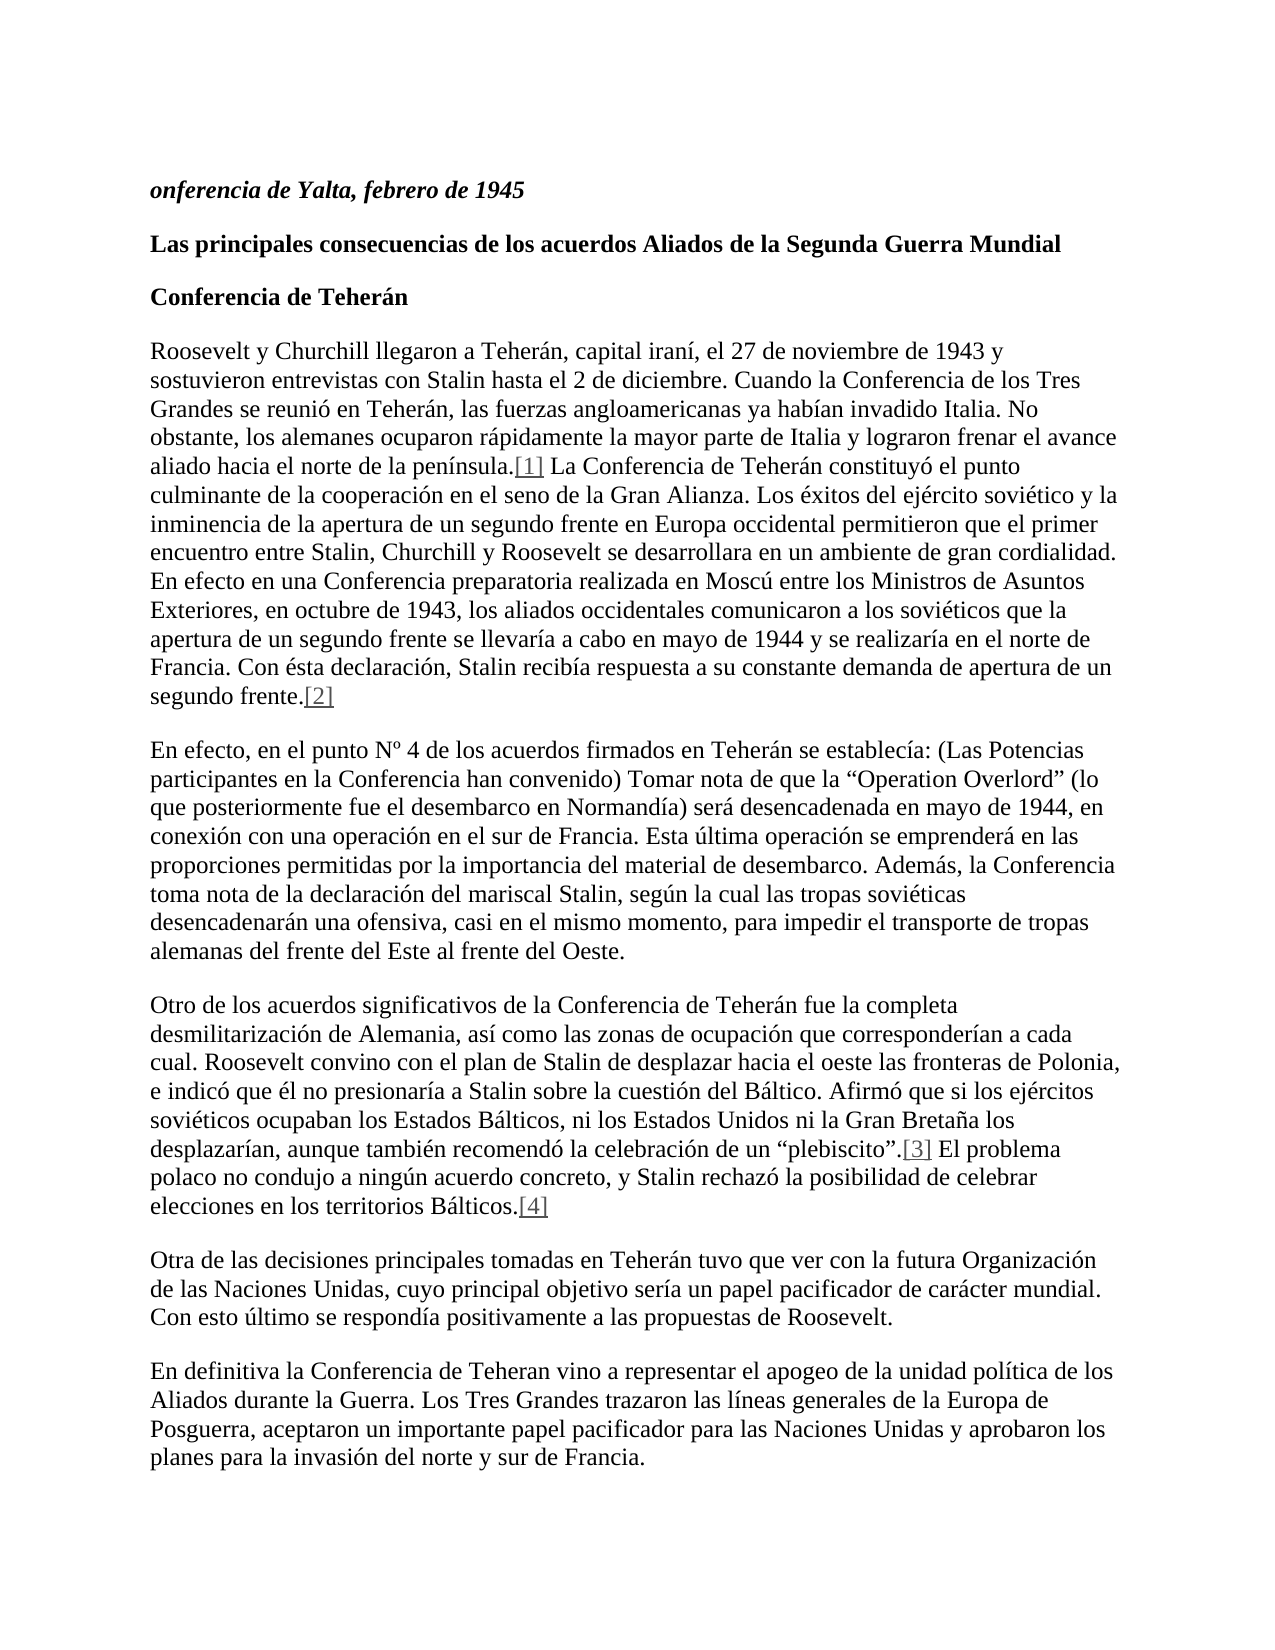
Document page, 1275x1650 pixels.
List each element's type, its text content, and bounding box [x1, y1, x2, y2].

text En definitiva la Conferencia de Teheran vino a representar el apogeo de la unidad política de los Aliados durante la Guerra. Los Tres Grandes trazaron las líneas generales de la Europa de Posguerra, aceptaron un importante papel pacificador para las Naciones Unidas y aprobaron los planes para la invasión del norte y sur de Francia. [150, 1356, 1125, 1471]
text Roosevelt y Churchill llegaron a Teherán, capital iraní, el 27 de noviembre de 1943 y sostuvieron entrevistas con Stalin hasta el 2 de diciembre. Cuando la Conferencia de los Tres Grandes se reunió en Teherán, las fuerzas angloamericanas ya habían invadido Italia. No obstante, los alemanes ocuparon rápidamente la mayor parte de Italia y lograron frenar el avance aliado hacia el norte de la península.[1] La Conferencia de Teherán constituyó el punto culminante de la cooperación en el seno de la Gran Alianza. Los éxitos del ejército soviético y la inminencia de la apertura de un segundo frente en Europa occidental permitieron que el primer encuentro entre Stalin, Churchill y Roosevelt se desarrollara en un ambiente de gran cordialidad. En efecto en una Conferencia preparatoria realizada en Moscú entre los Ministros de Asuntos Exteriores, en octubre de 1943, los aliados occidentales comunicaron a los soviéticos que la apertura de un segundo frente se llevaría a cabo en mayo de 1944 y se realizaría en el norte de Francia. Con ésta declaración, Stalin recibía respuesta a su constante demanda de apertura de un segundo frente.[2] [150, 336, 1125, 710]
text Otra de las decisiones principales tomadas en Teherán tuvo que ver con la futura Organización de las Naciones Unidas, cuyo principal objetivo sería un papel pacificador de carácter mundial. Con esto último se respondía positivamente a las propuestas de Roosevelt. [150, 1245, 1125, 1331]
text En efecto, en el punto Nº 4 de los acuerdos firmados en Teherán se establecía: (Las Potencias participantes en la Conferencia han convenido) Tomar nota de que la “Operation Overlord” (lo que posteriormente fue el desembarco en Normandía) será desencadenada en mayo de 1944, en conexión con una operación en el sur de Francia. Esta última operación se emprenderá en las proporciones permitidas por la importancia del material de desembarco. Además, la Conferencia toma nota de la declaración del mariscal Stalin, según la cual las tropas soviéticas desencadenarán una ofensiva, casi en el mismo momento, para impedir el transporte de tropas alemanas del frente del Este al frente del Oeste. [150, 735, 1125, 965]
text Otro de los acuerdos significativos de la Conferencia de Teherán fue la completa desmilitarización de Alemania, así como las zonas de ocupación que corresponderían a cada cual. Roosevelt convino con el plan de Stalin de desplazar hacia el oeste las fronteras de Polonia, e indicó que él no presionaría a Stalin sobre la cuestión del Báltico. Afirmó que si los ejércitos soviéticos ocupaban los Estados Bálticos, ni los Estados Unidos ni la Gran Bretaña los desplazarían, aunque también recomendó la celebración de un “plebiscito”.[3] El problema polaco no condujo a ningún acuerdo concreto, y Stalin rechazó la posibilidad de celebrar elecciones en los territorios Bálticos.[4] [150, 990, 1125, 1220]
text Las principales consecuencias de los acuerdos Aliados de la Segunda Guerra Mundial [150, 229, 1125, 257]
text onferencia de Yalta, febrero de 1945 [150, 175, 1125, 204]
text Conferencia de Teherán [150, 282, 1125, 311]
